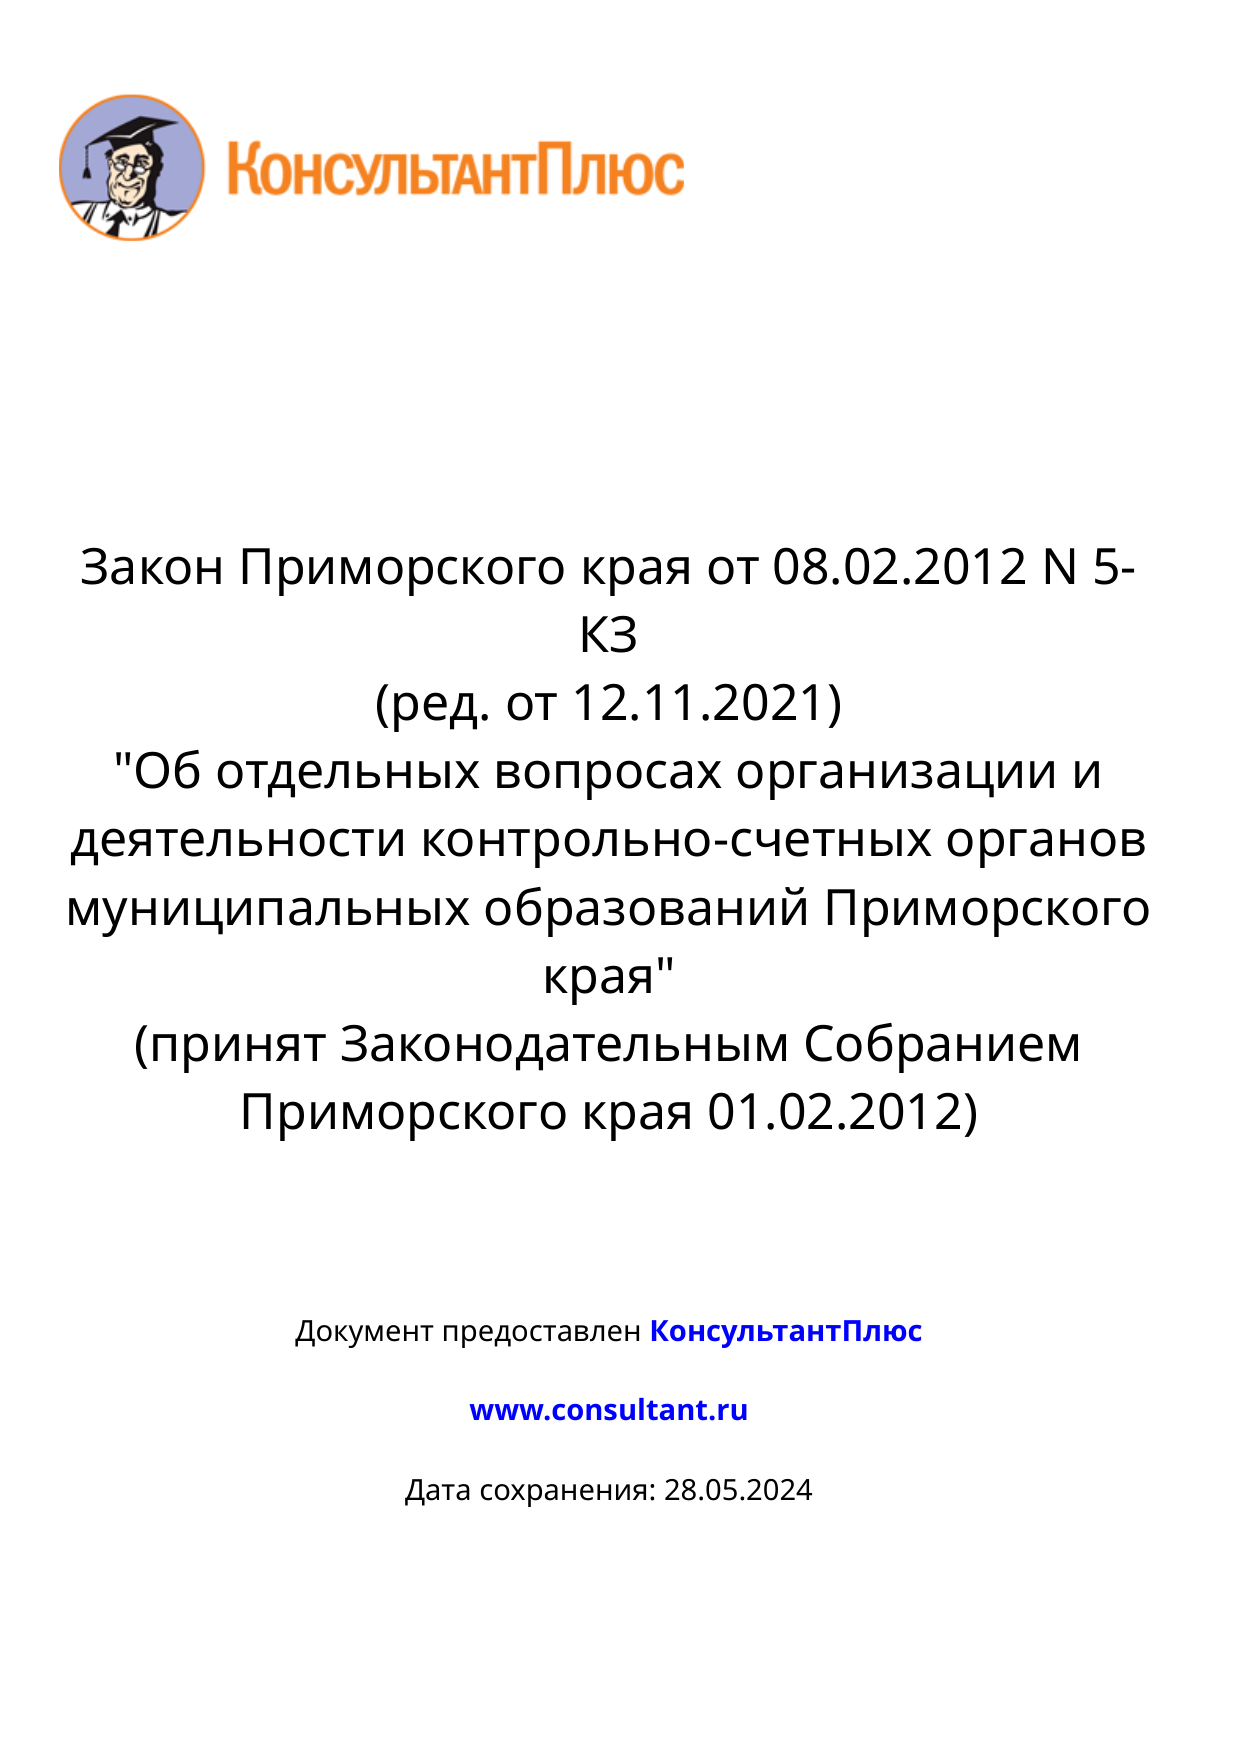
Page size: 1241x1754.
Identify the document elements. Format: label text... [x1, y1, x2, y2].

picture [59, 93, 684, 243]
table_cell Документ предоставлен КонсультантПлюс www.consultant.ru Дата сохранения: 28.05.2024 [51, 1272, 1167, 1587]
table_cell Закон Приморского края от 08.02.2012 N 5-КЗ (ред. от 12.11.2021) "Об отдельных вопросах организации и деятельности контрольно-счетных органов муниципальных образований Приморского края" (принят Законодательным Собранием Приморского края 01.02.2012) [51, 403, 1167, 1272]
table_header [51, 88, 1167, 403]
